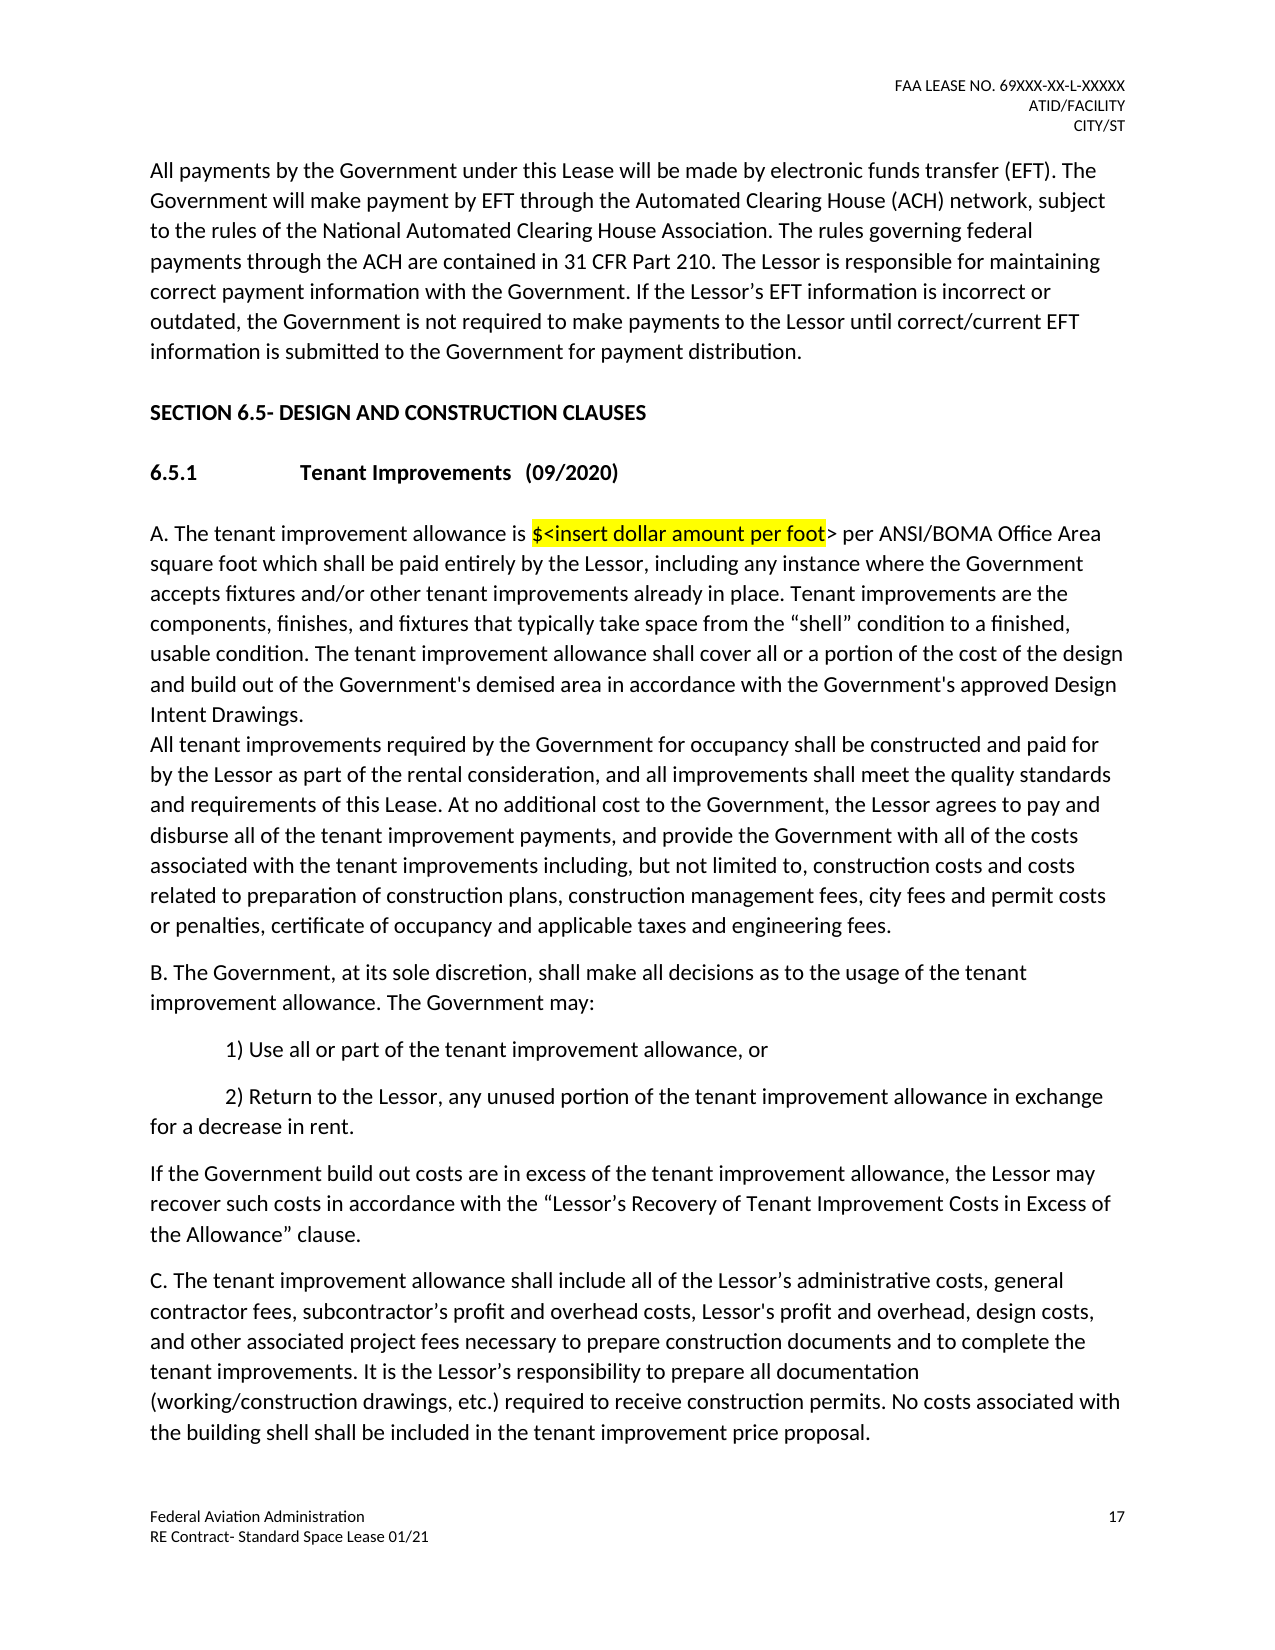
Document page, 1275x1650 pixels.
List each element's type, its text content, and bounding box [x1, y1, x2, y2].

text 1) Use all or part of the tenant improvement allowance, or [150, 1035, 1125, 1063]
text If the Government build out costs are in excess of the tenant improvement allowance, the Lessor may recover such costs in accordance with the “Lessor’s Recovery of Tenant Improvement Costs in Excess of the Allowance” clause. [150, 1159, 1125, 1248]
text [150, 156, 1125, 728]
text C. The tenant improvement allowance shall include all of the Lessor’s administrative costs, general contractor fees, subcontractor’s profit and overhead costs, Lessor's profit and overhead, design costs, and other associated project fees necessary to prepare construction documents and to complete the tenant improvements. It is the Lessor’s responsibility to prepare all documentation (working/construction drawings, etc.) required to receive construction permits. No costs associated with the building shell shall be included in the tenant improvement price proposal. [150, 1267, 1125, 1446]
text B. The Government, at its sole discretion, shall make all decisions as to the usage of the tenant improvement allowance. The Government may: [150, 958, 1125, 1017]
text All tenant improvements required by the Government for occupancy shall be constructed and paid for by the Lessor as part of the rental consideration, and all improvements shall meet the quality standards and requirements of this Lease. At no additional cost to the Government, the Lessor agrees to pay and disburse all of the tenant improvement payments, and provide the Government with all of the costs associated with the tenant improvements including, but not limited to, construction costs and costs related to preparation of construction plans, construction management fees, city fees and permit costs or penalties, certificate of occupancy and applicable taxes and engineering fees. [150, 730, 1125, 939]
text 2) Return to the Lessor, any unused portion of the tenant improvement allowance in exchange for a decrease in rent. [150, 1082, 1125, 1141]
